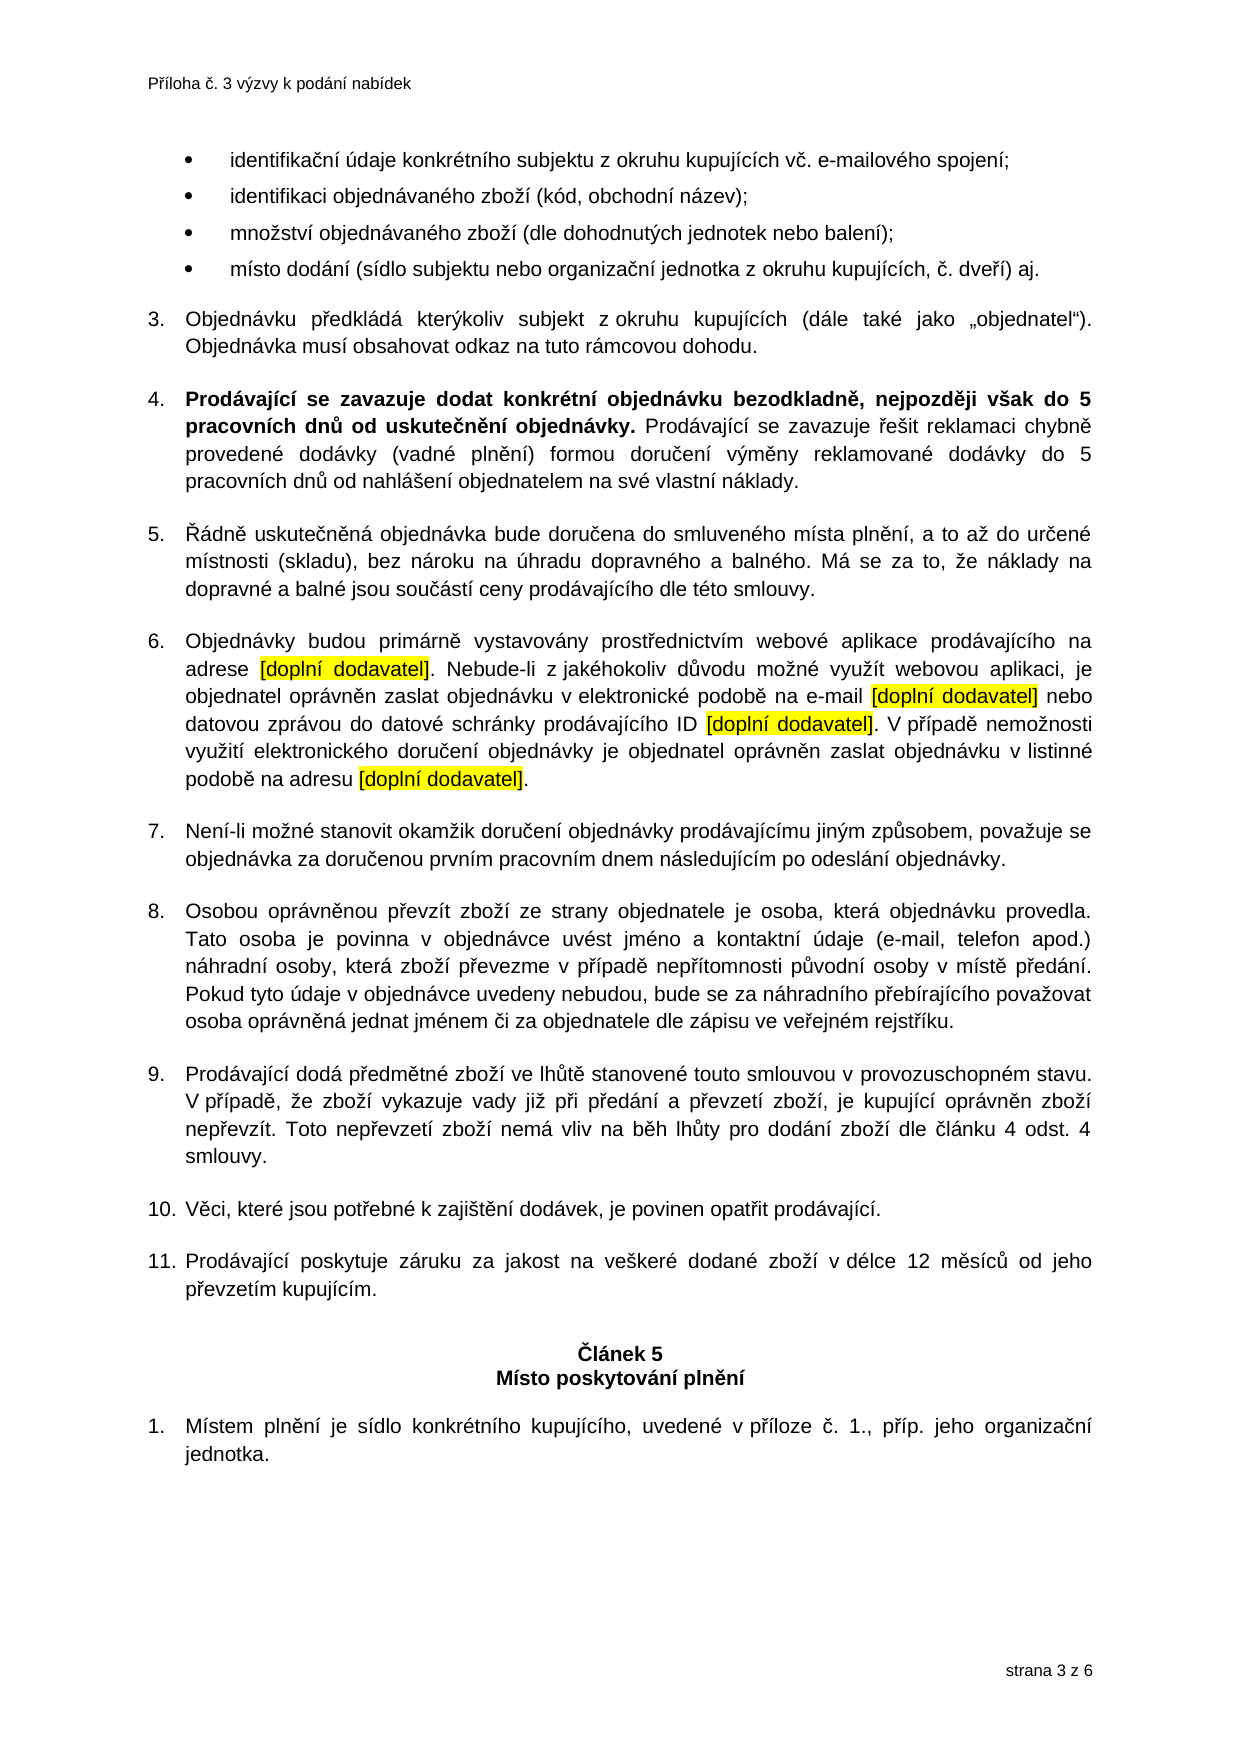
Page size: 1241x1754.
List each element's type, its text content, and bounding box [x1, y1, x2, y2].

list Není-li možné stanovit okamžik doručení objednávky prodávajícímu jiným způsobem, považuje se objednávka za doručenou prvním pracovním dnem následujícím po odeslání objednávky. [148, 819, 1093, 870]
list Místem plnění je sídlo konkrétního kupujícího, uvedené v příloze č. 1., příp. jeho organizační jednotka. [148, 1414, 1093, 1466]
list Prodávající poskytuje záruku za jakost na veškeré dodané zboží v délce 12 měsíců od jeho převzetím kupujícím. [148, 1249, 1093, 1300]
list Věci, které jsou potřebné k zajištění dodávek, je povinen opatřit prodávající. [148, 1196, 1093, 1220]
list místo dodání (sídlo subjektu nebo organizační jednotka z okruhu kupujících, č. dveří) aj. [185, 257, 1093, 281]
list Osobou oprávněnou převzít zboží ze strany objednatele je osoba, která objednávku provedla. Tato osoba je povinna v objednávce uvést jméno a kontaktní údaje (e-mail, telefon apod.) náhradní osoby, která zboží převezme v případě nepřítomnosti původní osoby v místě předání. Pokud tyto údaje v objednávce uvedeny nebudou, bude se za náhradního přebírajícího považovat osoba oprávněná jednat jménem či za objednatele dle zápisu ve veřejném rejstříku. [148, 899, 1093, 1033]
list Řádně uskutečněná objednávka bude doručena do smluveného místa plnění, a to až do určené místnosti (skladu), bez nároku na úhradu dopravného a balného. Má se za to, že náklady na dopravné a balné jsou součástí ceny prodávajícího dle této smlouvy. [148, 521, 1093, 600]
list množství objednávaného zboží (dle dohodnutých jednotek nebo balení); [185, 221, 1093, 245]
list identifikaci objednávaného zboží (kód, obchodní název); [185, 184, 1093, 208]
list Objednávky budou primárně vystavovány prostřednictvím webové aplikace prodávajícího na adrese [doplní dodavatel]. Nebude-li z jakéhokoliv důvodu možné využít webovou aplikaci, je objednatel oprávněn zaslat objednávku v elektronické podobě na e-mail [doplní dodavatel] nebo datovou zprávou do datové schránky prodávajícího ID [doplní dodavatel]. V případě nemožnosti využití elektronického doručení objednávky je objednatel oprávněn zaslat objednávku v listinné podobě na adresu [doplní dodavatel]. [148, 629, 1093, 790]
text Místo poskytování plnění [148, 1365, 1093, 1389]
list Objednávku předkládá kterýkoliv subjekt z okruhu kupujících (dále také jako „objednatel“). Objednávka musí obsahovat odkaz na tuto rámcovou dohodu. [148, 306, 1093, 358]
list identifikační údaje konkrétního subjektu z okruhu kupujících vč. e-mailového spojení; [185, 148, 1093, 172]
list Prodávající dodá předmětné zboží ve lhůtě stanovené touto smlouvou v provozuschopném stavu. V případě, že zboží vykazuje vady již při předání a převzetí zboží, je kupující oprávněn zboží nepřevzít. Toto nepřevzetí zboží nemá vliv na běh lhůty pro dodání zboží dle článku 4 odst. 4 smlouvy. [148, 1061, 1093, 1168]
text Článek 5 [148, 1341, 1093, 1365]
list Prodávající se zavazuje dodat konkrétní objednávku bezodkladně, nejpozději však do 5 pracovních dnů od uskutečnění objednávky. Prodávající se zavazuje řešit reklamaci chybně provedené dodávky (vadné plnění) formou doručení výměny reklamované dodávky do 5 pracovních dnů od nahlášení objednatelem na své vlastní náklady. [148, 386, 1093, 493]
